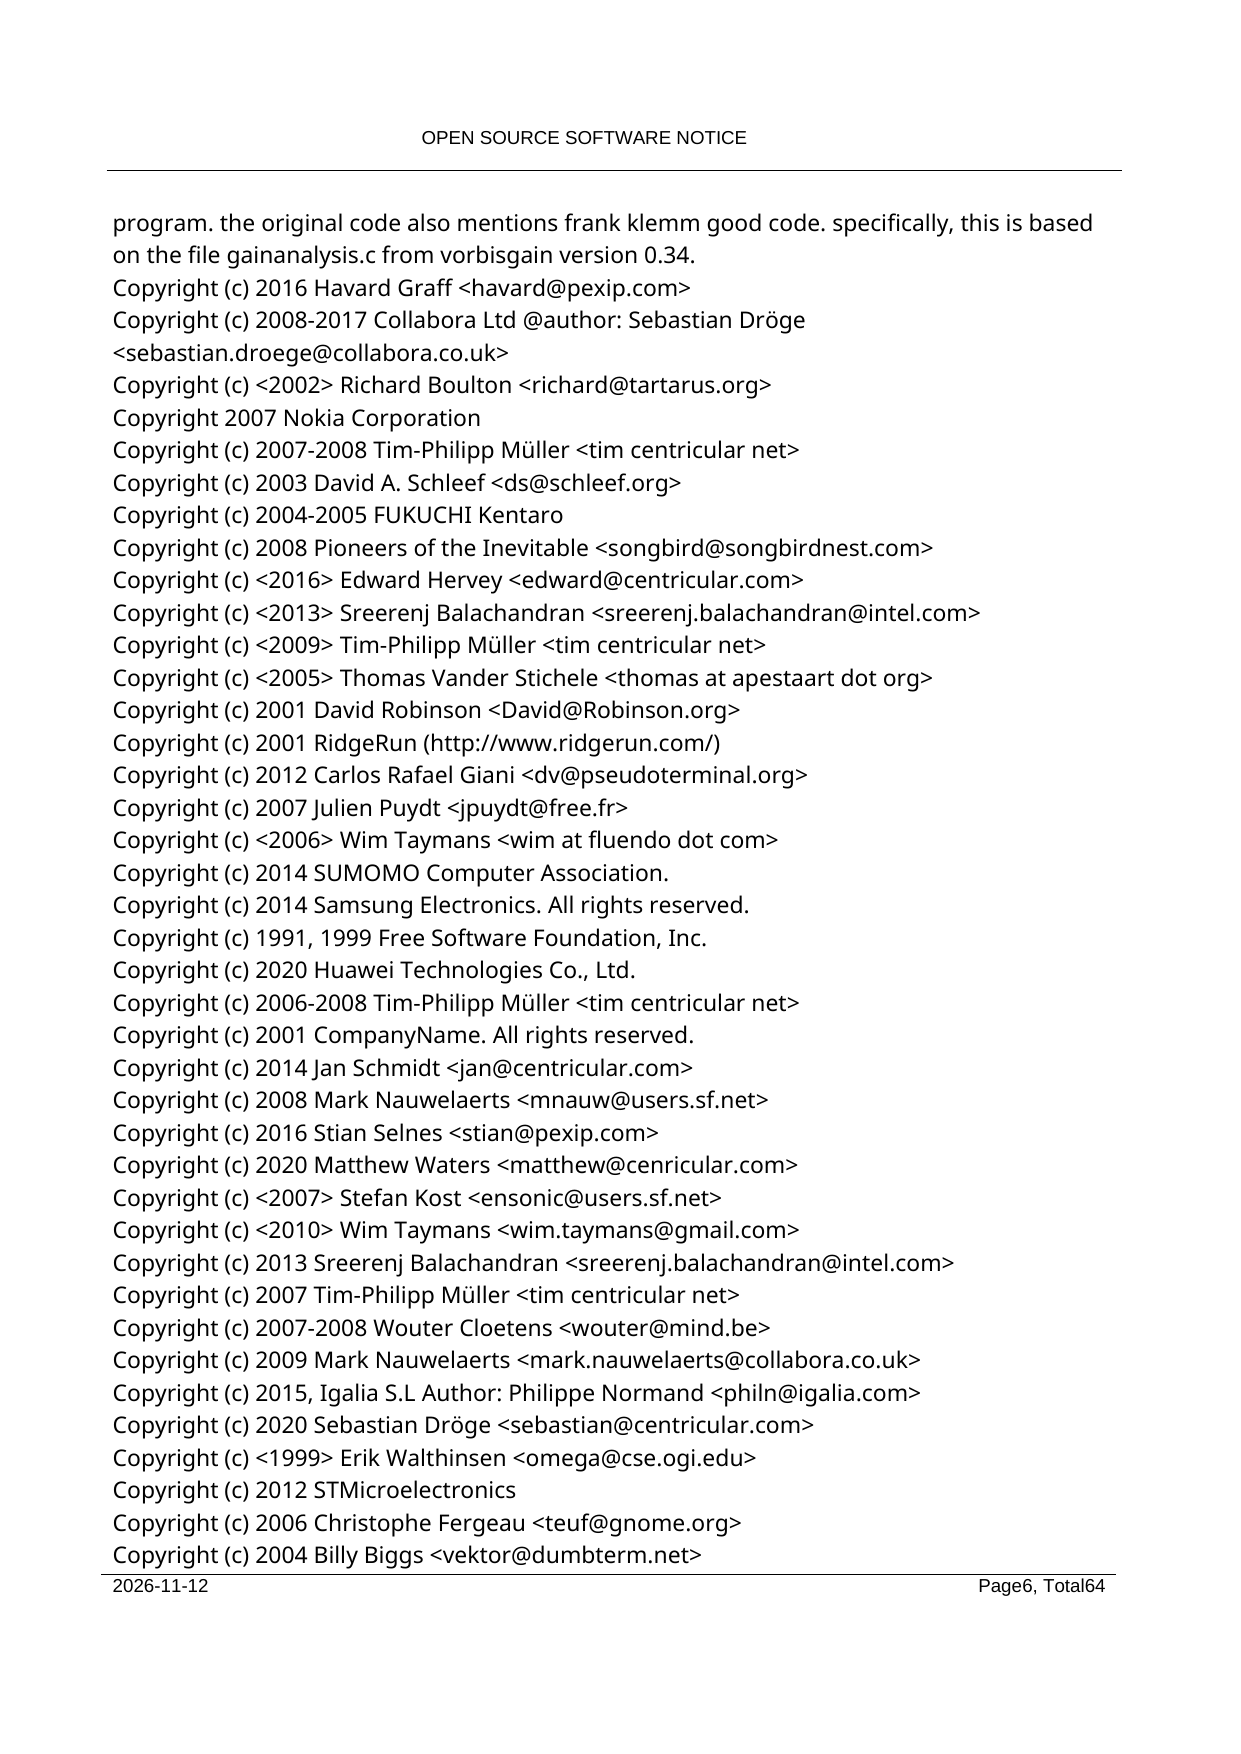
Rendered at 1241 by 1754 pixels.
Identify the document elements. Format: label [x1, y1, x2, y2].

text [112, 206, 1128, 1571]
